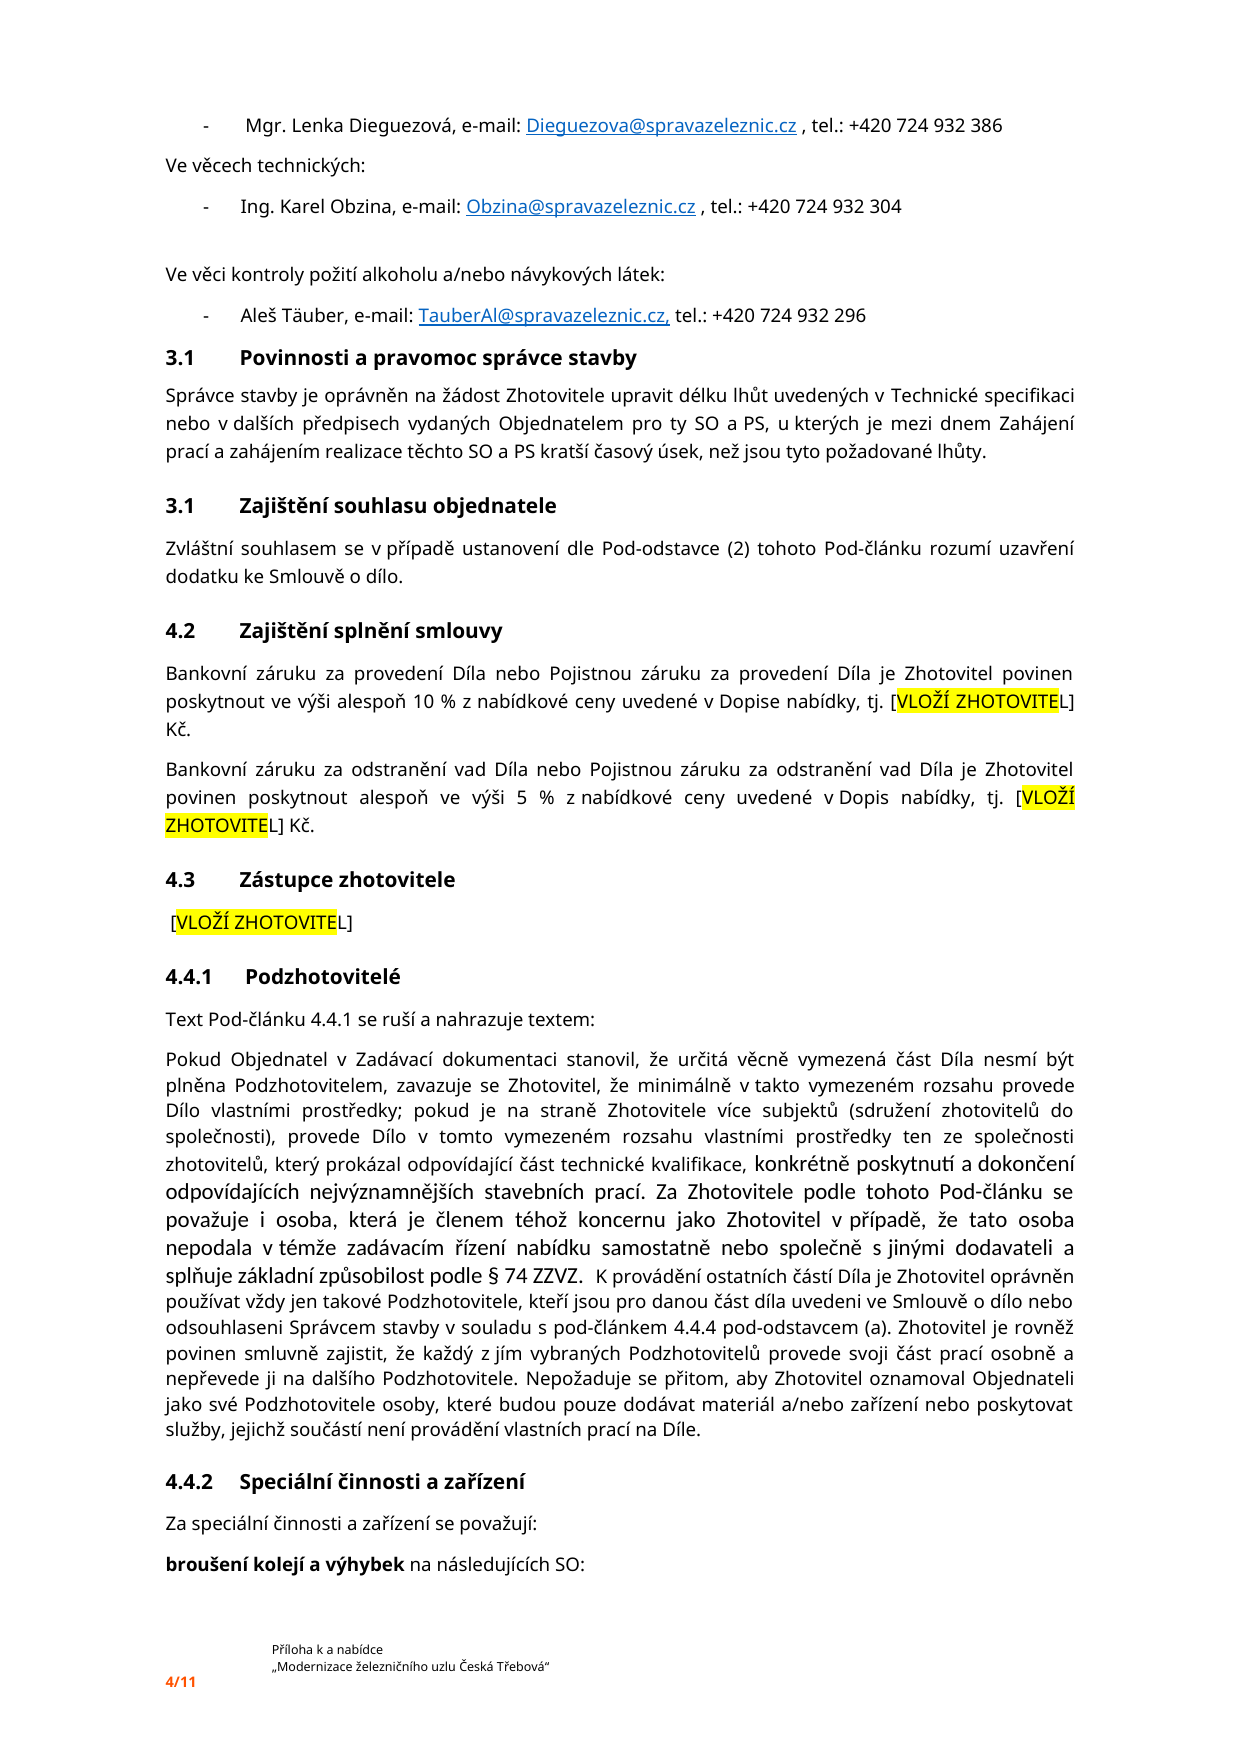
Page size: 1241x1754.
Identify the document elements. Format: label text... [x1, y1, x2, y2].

text 4.3 Zástupce zhotovitele [165, 866, 1075, 894]
text Pokud Objednatel v Zadávací dokumentaci stanovil, že určitá věcně vymezená část Díla nesmí být plněna Podzhotovitelem, zavazuje se Zhotovitel, že minimálně v takto vymezeném rozsahu provede Dílo vlastními prostředky; pokud je na straně Zhotovitele více subjektů (sdružení zhotovitelů do společnosti), provede Dílo v tomto vymezeném rozsahu vlastními prostředky ten ze společnosti zhotovitelů, který prokázal odpovídající část technické kvalifikace, konkrétně poskytnutí a dokončení odpovídajících nejvýznamnějších stavebních prací. Za Zhotovitele podle tohoto Pod-článku se považuje i osoba, která je členem téhož koncernu jako Zhotovitel v případě, že tato osoba nepodala v témže zadávacím řízení nabídku samostatně nebo společně s jinými dodavateli a splňuje základní způsobilost podle § 74 ZZVZ. K provádění ostatních částí Díla je Zhotovitel oprávněn používat vždy jen takové Podzhotovitele, kteří jsou pro danou část díla uvedeni ve Smlouvě o dílo nebo odsouhlaseni Správcem stavby v souladu s pod-článkem 4.4.4 pod-odstavcem (a). Zhotovitel je rovněž povinen smluvně zajistit, že každý z jím vybraných Podzhotovitelů provede svoji část prací osobně a nepřevede ji na dalšího Podzhotovitele. Nepožaduje se přitom, aby Zhotovitel oznamoval Objednateli jako své Podzhotovitele osoby, které budou pouze dodávat materiál a/nebo zařízení nebo poskytovat služby, jejichž součástí není provádění vlastních prací na Díle. [165, 1047, 1075, 1442]
text Za speciální činnosti a zařízení se považují: [165, 1511, 1075, 1536]
list Mgr. Lenka Dieguezová, e-mail: Dieguezova@spravazeleznic.cz , tel.: +420 724 932 386 [203, 112, 1075, 138]
text 4.2 Zajištění splnění smlouvy [165, 616, 1075, 645]
list 3.1 Povinnosti a pravomoc správce stavby [165, 343, 1075, 371]
text Ve věci kontroly požití alkoholu a/nebo návykových látek: [165, 262, 1075, 287]
text 3.1 Zajištění souhlasu objednatele [165, 491, 1075, 520]
text Ve věcech technických: [165, 153, 1075, 178]
text Bankovní záruku za odstranění vad Díla nebo Pojistnou záruku za odstranění vad Díla je Zhotovitel povinen poskytnout alespoň ve výši 5 % z nabídkové ceny uvedené v Dopis nabídky, tj. [VLOŽÍ ZHOTOVITEL] Kč. [165, 757, 1075, 838]
list Aleš Täuber, e-mail: TauberAl@spravazeleznic.cz, tel.: +420 724 932 296 [203, 302, 1075, 328]
text Bankovní záruku za provedení Díla nebo Pojistnou záruku za provedení Díla je Zhotovitel povinen poskytnout ve výši alespoň 10 % z nabídkové ceny uvedené v Dopise nabídky, tj. [VLOŽÍ ZHOTOVITEL] Kč. [165, 660, 1075, 742]
text 4.4.2 Speciální činnosti a zařízení [165, 1467, 1075, 1495]
text Text Pod-článku 4.4.1 se ruší a nahrazuje textem: [165, 1006, 1075, 1032]
list Ing. Karel Obzina, e-mail: Obzina@spravazeleznic.cz , tel.: +420 724 932 304 [203, 193, 1075, 219]
text broušení kolejí a výhybek na následujících SO: [165, 1551, 1075, 1577]
text Správce stavby je oprávněn na žádost Zhotovitele upravit délku lhůt uvedených v Technické specifikaci nebo v dalších předpisech vydaných Objednatelem pro ty SO a PS, u kterých je mezi dnem Zahájení prací a zahájením realizace těchto SO a PS kratší časový úsek, než jsou tyto požadované lhůty. [165, 382, 1075, 464]
text [VLOŽÍ ZHOTOVITEL] [337, 909, 1075, 935]
text 4.4.1 Podzhotovitelé [165, 962, 1075, 991]
text Zvláštní souhlasem se v případě ustanovení dle Pod-odstavce (2) tohoto Pod-článku rozumí uzavření dodatku ke Smlouvě o dílo. [165, 535, 1075, 589]
